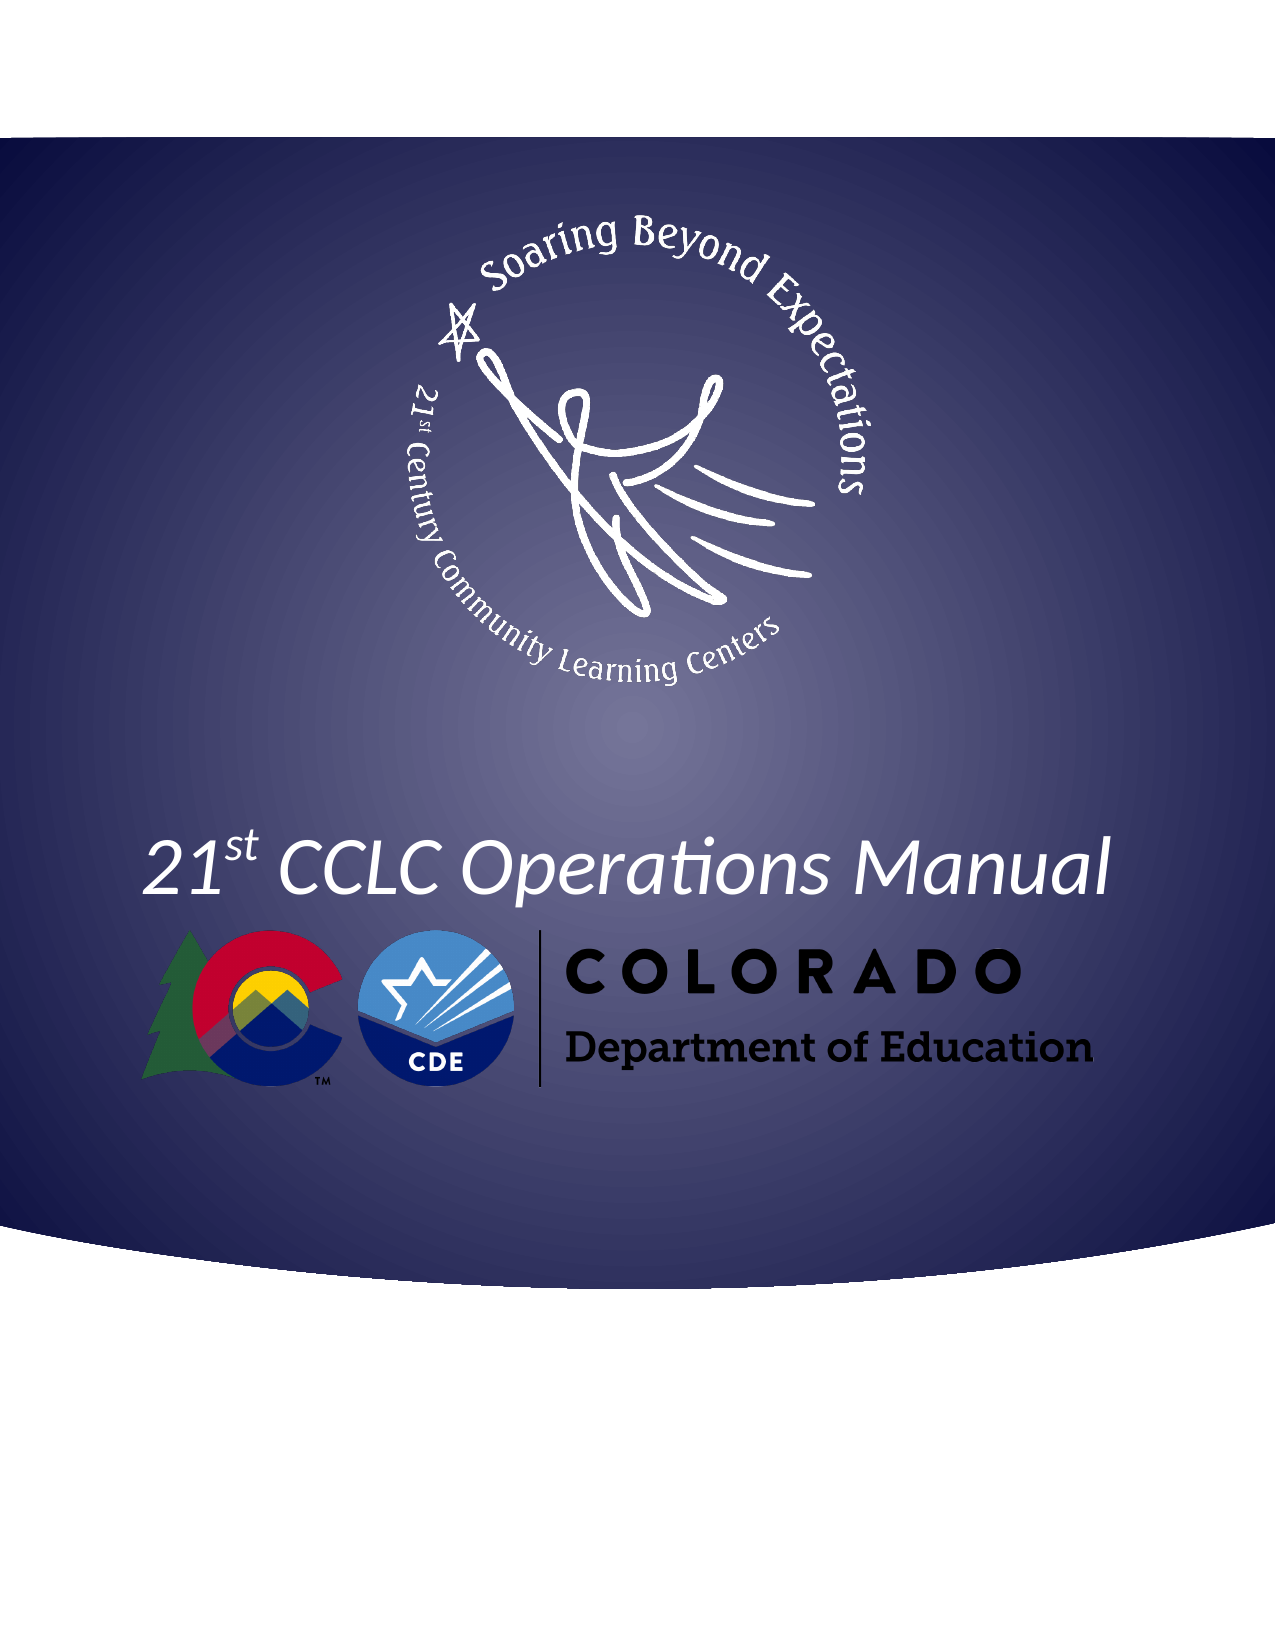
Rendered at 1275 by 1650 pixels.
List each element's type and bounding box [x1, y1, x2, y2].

picture [140, 928, 1095, 1089]
picture [400, 209, 876, 689]
